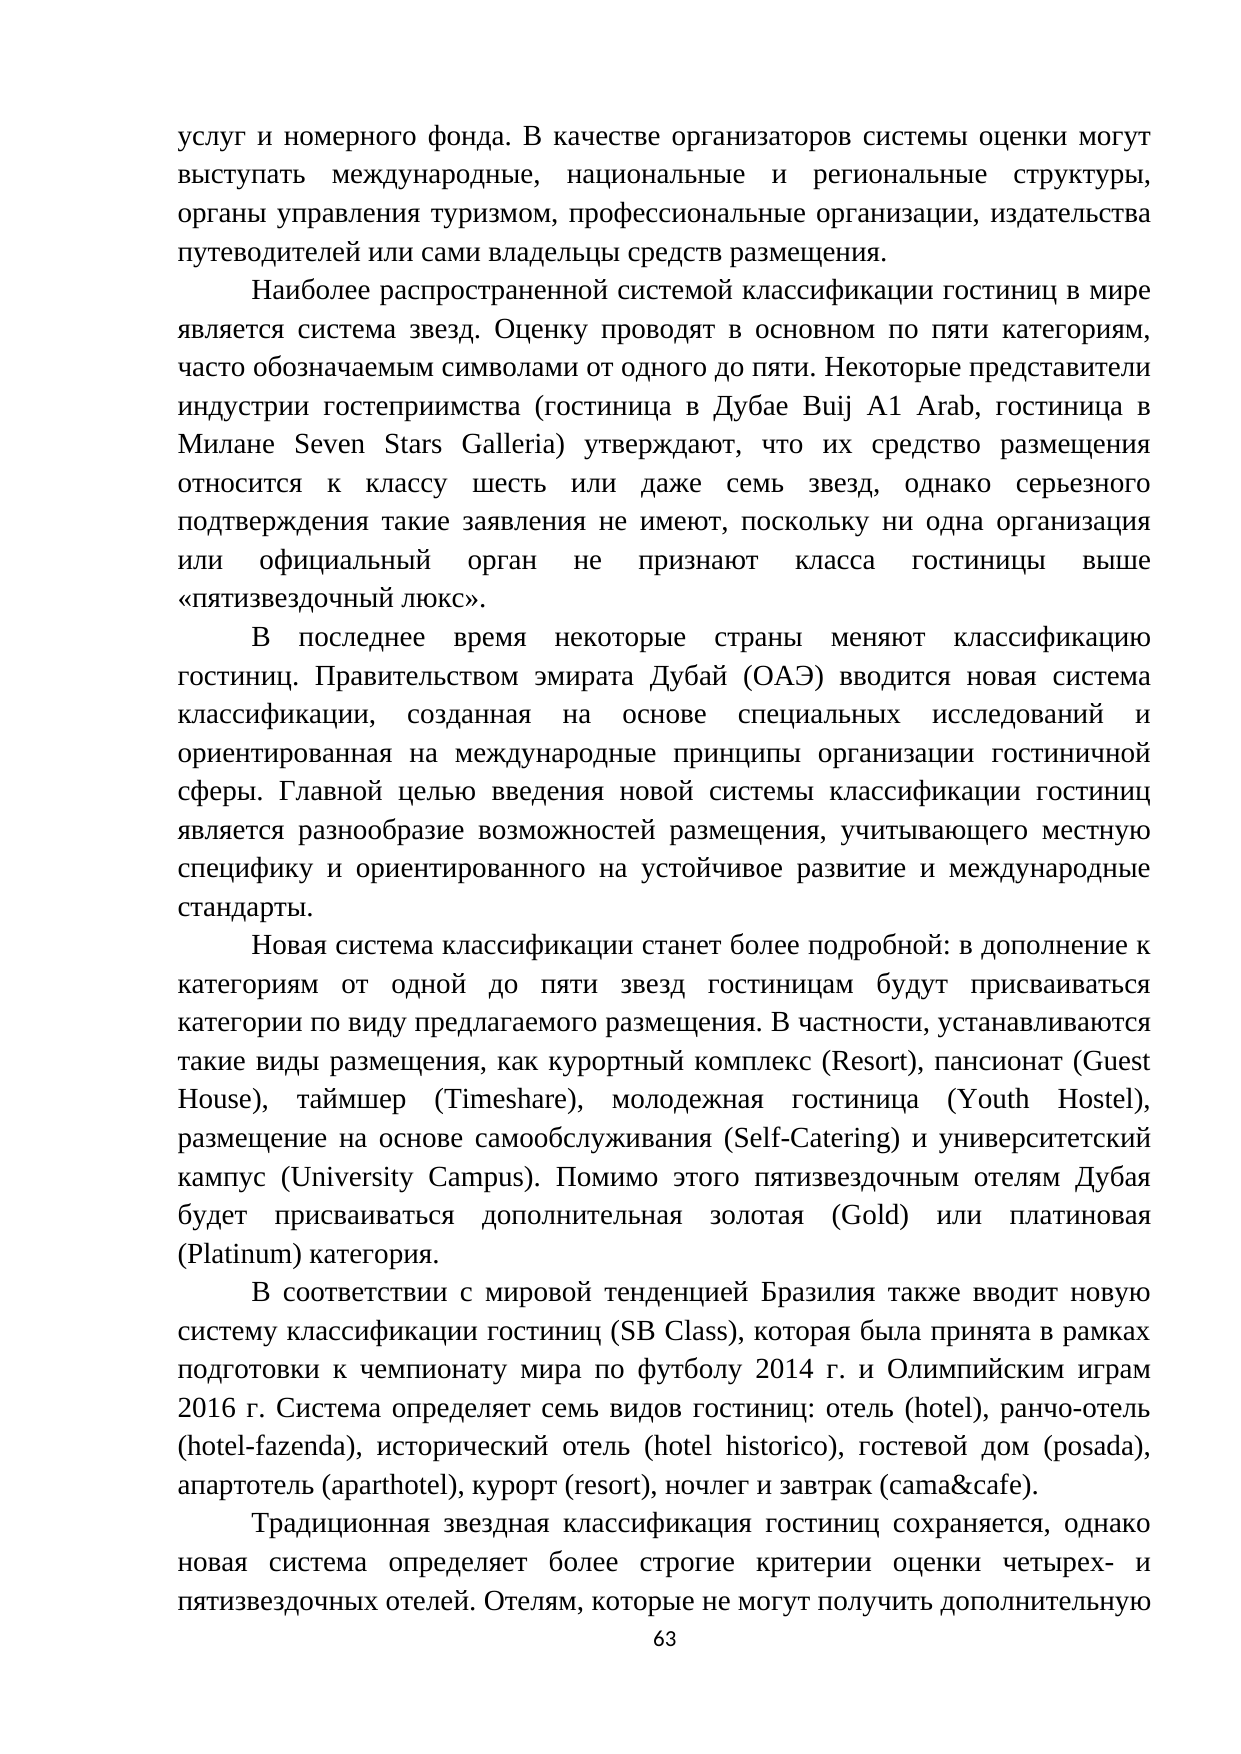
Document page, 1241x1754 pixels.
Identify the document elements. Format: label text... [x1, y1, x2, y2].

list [177, 1506, 1152, 1616]
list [177, 118, 1152, 267]
list Наиболее распространенной системой классификации гостиниц в мире является система звезд. Оценку проводят в основном по пяти категориям, часто обозначаемым символами от одного до пяти. Некоторые представители индустрии гостеприимства (гостиница в Дубае Buij А1 Arab, гостиница в Милане Seven Stars Galleria) утверждают, что их средство размещения относится к классу шесть или даже семь звезд, однако серьезного подтверждения такие заявления не имеют, поскольку ни одна организация или официальный орган не признают класса гостиницы выше «пятизвездочный люкс». [177, 272, 1152, 614]
list Новая система классификации станет более подробной: в дополнение к категориям от одной до пяти звезд гостиницам будут присваиваться категории по виду предлагаемого размещения. В частности, устанавливаются такие виды размещения, как курортный комплекс (Resort), пансионат (Guest House), таймшер (Timeshare), молодежная гостиница (Youth Hostel), размещение на основе самообслуживания (Self-Catering) и университетский кампус (University Campus). Помимо этого пятизвездочным отелям Дубая будет присваиваться дополнительная золотая (Gold) или платиновая (Platinum) категория. [177, 927, 1152, 1269]
list В последнее время некоторые страны меняют классификацию гостиниц. Правительством эмирата Дубай (ОАЭ) вводится новая система классификации, созданная на основе специальных исследований и ориентированная на международные принципы организации гостиничной сферы. Главной целью введения новой системы классификации гостиниц является разнообразие возможностей размещения, учитывающего местную специфику и ориентированного на устойчивое развитие и международные стандарты. [177, 619, 1152, 922]
list В соответствии с мировой тенденцией Бразилия также вводит новую систему классификации гостиниц (SB Class), которая была принята в рамках подготовки к чемпионату мира по футболу 2014 г. и Олимпийским играм 2016 г. Система определяет семь видов гостиниц: отель (hotel), ранчо-отель (hotel-fazenda), исторический отель (hotel historico), гостевой дом (posada), апартотель (aparthotel), курорт (resort), ночлег и завтрак (cama&cafe). [177, 1274, 1152, 1501]
